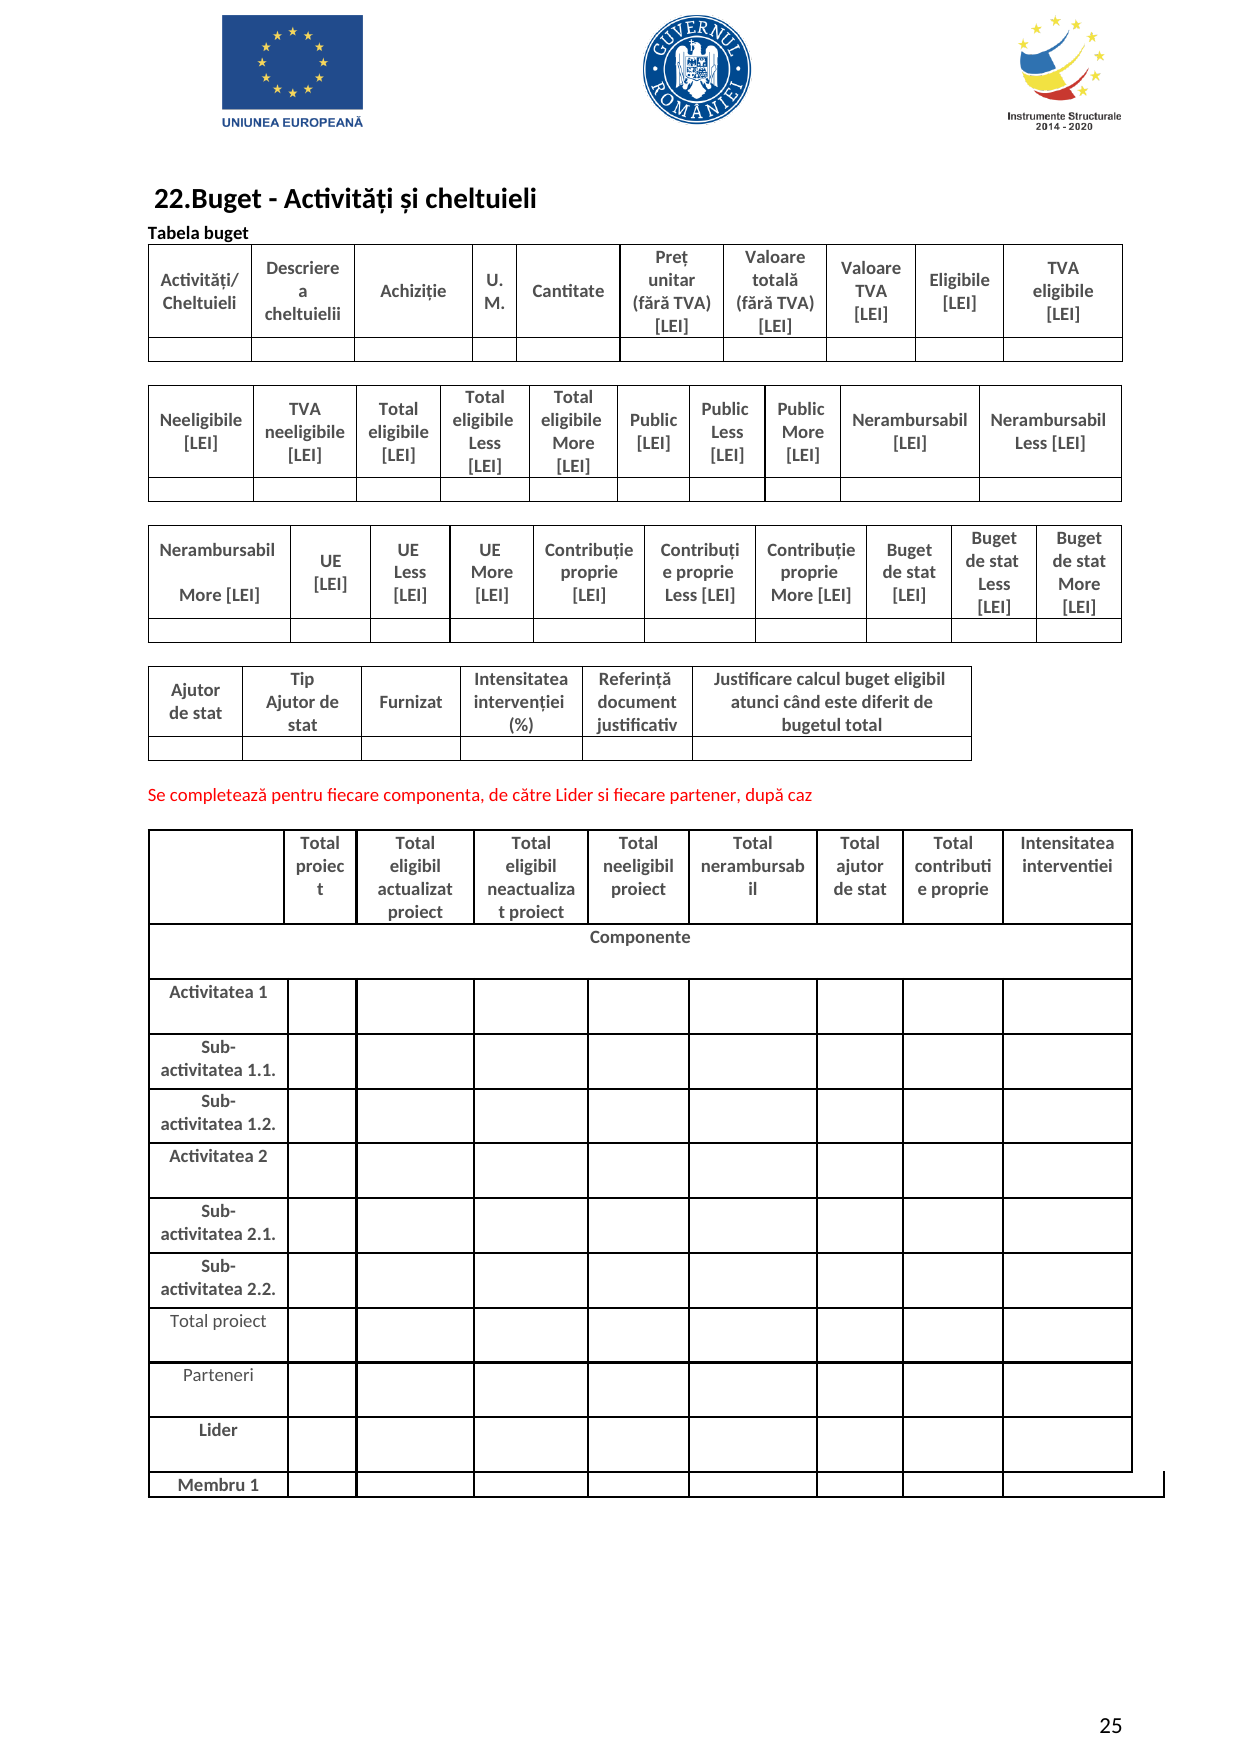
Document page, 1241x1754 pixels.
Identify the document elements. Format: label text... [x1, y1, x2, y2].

table_header Justificare calcul buget eligibil atunci când este diferit de bugetul total [693, 667, 971, 736]
table_cell [818, 1090, 902, 1142]
table_cell [289, 1035, 355, 1087]
table_cell [289, 1309, 355, 1361]
table_cell [645, 619, 755, 642]
table_cell [904, 1254, 1002, 1307]
table_cell [358, 980, 473, 1033]
table_cell [904, 1473, 1002, 1496]
table_cell [441, 478, 529, 501]
table_cell [451, 619, 533, 642]
table_cell Parteneri [150, 1364, 287, 1416]
table_cell [690, 1199, 816, 1252]
table_cell [690, 1144, 816, 1197]
table_header Nerambursabil [LEI] [841, 386, 979, 477]
table_cell [589, 980, 688, 1033]
table_header Intensitatea intervenției (%) [461, 667, 582, 736]
table_cell Sub- activitatea 2.2. [150, 1254, 287, 1307]
table_header Cantitate [517, 245, 619, 337]
table_cell [589, 1144, 688, 1197]
table_cell [291, 619, 370, 642]
table_cell [724, 338, 826, 361]
table_header Total nerambursabil [690, 831, 816, 923]
table_cell [1004, 1090, 1131, 1142]
table_cell [916, 338, 1003, 361]
table_cell [952, 619, 1036, 642]
table_header Tip Ajutor de stat [243, 667, 361, 736]
table_cell [289, 1090, 355, 1142]
table_cell [867, 619, 951, 642]
table_cell [362, 737, 460, 759]
table_cell [904, 980, 1002, 1033]
picture [641, 13, 752, 125]
table_header [150, 831, 283, 923]
table_cell [517, 338, 619, 361]
table_header Buget de stat Less [LEI] [952, 526, 1036, 618]
table_header Neeligibile [LEI] [149, 386, 253, 477]
table_header Public More [LEI] [766, 386, 840, 477]
picture [1008, 15, 1121, 130]
table_cell [583, 737, 692, 759]
table_header TVA eligibile [LEI] [1004, 245, 1122, 337]
table_cell [355, 338, 472, 361]
table_cell [904, 1364, 1002, 1416]
text Se completează pentru fiecare componenta, de către Lider si fiecare partener, după caz [148, 783, 1122, 806]
table_cell [358, 1418, 473, 1471]
table_header Total ajutor de stat [818, 831, 902, 923]
table_cell [1004, 1254, 1131, 1307]
table_cell [289, 1254, 355, 1307]
table_cell [589, 1309, 688, 1361]
table_cell [1004, 980, 1131, 1033]
table_cell [149, 478, 253, 501]
table_header Public [LEI] [618, 386, 689, 477]
table_cell [475, 1364, 587, 1416]
table_cell Membru 1 [150, 1473, 287, 1496]
table_cell [358, 1035, 473, 1087]
table_header Intensitatea interventiei [1004, 831, 1131, 923]
picture [222, 15, 363, 127]
table_cell [690, 980, 816, 1033]
table_header Referinţă document justificativ [583, 667, 692, 736]
table_cell [904, 1418, 1002, 1471]
table_cell [530, 478, 617, 501]
table_cell [690, 1254, 816, 1307]
table_cell [904, 1309, 1002, 1361]
table_cell [358, 1309, 473, 1361]
table_cell [1004, 1309, 1131, 1361]
table_cell Lider [150, 1418, 287, 1471]
table_cell [827, 338, 915, 361]
table_cell [289, 980, 355, 1033]
table_cell [1037, 619, 1121, 642]
table_cell [475, 1309, 587, 1361]
table_cell [475, 980, 587, 1033]
table_cell [818, 1199, 902, 1252]
table_cell [589, 1035, 688, 1087]
table_cell [756, 619, 866, 642]
table_cell [371, 619, 449, 642]
table_cell [358, 1090, 473, 1142]
table_cell [358, 1144, 473, 1197]
table_cell [690, 1090, 816, 1142]
table_cell [149, 619, 290, 642]
table_cell [1004, 1471, 1163, 1496]
table_cell [357, 478, 440, 501]
table_header Total eligibile Less [LEI] [441, 386, 529, 477]
table_cell [589, 1418, 688, 1471]
table_cell [1004, 1035, 1131, 1087]
table_cell [818, 1254, 902, 1307]
table_header Activități/Cheltuieli [149, 245, 251, 337]
table_cell [475, 1473, 587, 1496]
table_cell [473, 338, 516, 361]
table_cell [149, 338, 251, 361]
table_header Achiziție [355, 245, 472, 337]
table_cell [1004, 1364, 1131, 1416]
table_cell [690, 478, 764, 501]
table_cell [818, 1035, 902, 1087]
table_cell Componente [150, 925, 1131, 978]
table_cell [589, 1364, 688, 1416]
table_cell [289, 1364, 355, 1416]
table_header Ajutor de stat [149, 667, 242, 736]
table_cell [149, 737, 242, 759]
table_cell [358, 1364, 473, 1416]
subtitle 22.Buget - Activități și cheltuieli [148, 180, 1122, 216]
table_header UE Less [LEI] [371, 526, 449, 618]
table_cell [766, 478, 840, 501]
table_cell [475, 1144, 587, 1197]
table_cell [289, 1199, 355, 1252]
table_cell [818, 1144, 902, 1197]
table_cell [818, 1364, 902, 1416]
table_cell [289, 1144, 355, 1197]
table_cell [589, 1199, 688, 1252]
table_cell [589, 1254, 688, 1307]
table_cell [358, 1254, 473, 1307]
table_cell [904, 1035, 1002, 1087]
table_header Descrierea cheltuielii [252, 245, 354, 337]
table_header Nerambursabil Less [LEI] [980, 386, 1121, 477]
table_cell [475, 1035, 587, 1087]
table_header Contribuție proprie More [LEI] [756, 526, 866, 618]
table_cell [818, 1418, 902, 1471]
table_header Total contributie proprie [904, 831, 1002, 923]
table_header Nerambursabil More [LEI] [149, 526, 290, 618]
table_cell [693, 737, 971, 759]
text Tabela buget [148, 221, 1122, 244]
table_header Total eligibil actualizat proiect [358, 831, 473, 923]
table_header UE [LEI] [291, 526, 370, 618]
table_cell [1004, 1144, 1131, 1197]
table_cell [358, 1473, 473, 1496]
table_cell [475, 1254, 587, 1307]
table_cell [690, 1035, 816, 1087]
table_cell [980, 478, 1121, 501]
table_header Preţ unitar (fără TVA) [LEI] [621, 245, 723, 337]
table_header Buget de stat More [LEI] [1037, 526, 1121, 618]
table_cell [1004, 1199, 1131, 1252]
table_cell Activitatea 1 [150, 980, 287, 1033]
table_header Furnizat [362, 667, 460, 736]
table_header Total proiect [285, 831, 355, 923]
table_cell Sub- activitatea 2.1. [150, 1199, 287, 1252]
table_header Contribuție proprie Less [LEI] [645, 526, 755, 618]
table_cell [475, 1199, 587, 1252]
table_cell [289, 1473, 355, 1496]
table_header Public Less [LEI] [690, 386, 764, 477]
table_cell Sub- activitatea 1.2. [150, 1090, 287, 1142]
table_cell [1004, 338, 1122, 361]
table_cell [1004, 1418, 1131, 1471]
table_cell [818, 1309, 902, 1361]
table_header Total neeligibil proiect [589, 831, 688, 923]
table_cell [461, 737, 582, 759]
table_header Buget de stat [LEI] [867, 526, 951, 618]
table_cell [289, 1418, 355, 1471]
table_cell [841, 478, 979, 501]
table_cell [589, 1473, 688, 1496]
table_cell [475, 1090, 587, 1142]
table_cell [818, 980, 902, 1033]
table_header UE More [LEI] [451, 526, 533, 618]
table_header TVA neeligibile [LEI] [254, 386, 356, 477]
table_cell [534, 619, 644, 642]
table_header Eligibile [LEI] [916, 245, 1003, 337]
table_header U.M. [473, 245, 516, 337]
table_cell [621, 338, 723, 361]
table_header Contribuție proprie [LEI] [534, 526, 644, 618]
table_cell [358, 1199, 473, 1252]
table_cell [690, 1309, 816, 1361]
table_header Total eligibile More [LEI] [530, 386, 617, 477]
table_cell Sub- activitatea 1.1. [150, 1035, 287, 1087]
table_cell [818, 1473, 902, 1496]
table_cell [243, 737, 361, 759]
table_cell [252, 338, 354, 361]
table_cell [589, 1090, 688, 1142]
table_cell [254, 478, 356, 501]
table_header Total eligibile [LEI] [357, 386, 440, 477]
table_header Total eligibil neactualizat proiect [475, 831, 587, 923]
table_header Valoare totală (fără TVA) [LEI] [724, 245, 826, 337]
table_cell [690, 1364, 816, 1416]
table_cell [904, 1199, 1002, 1252]
table_cell [618, 478, 689, 501]
table_header Valoare TVA [LEI] [827, 245, 915, 337]
table_cell [690, 1418, 816, 1471]
table_cell Activitatea 2 [150, 1144, 287, 1197]
table_cell Total proiect [150, 1309, 287, 1361]
table_cell [904, 1090, 1002, 1142]
table_cell [475, 1418, 587, 1471]
table_cell [690, 1473, 816, 1496]
table_cell [904, 1144, 1002, 1197]
